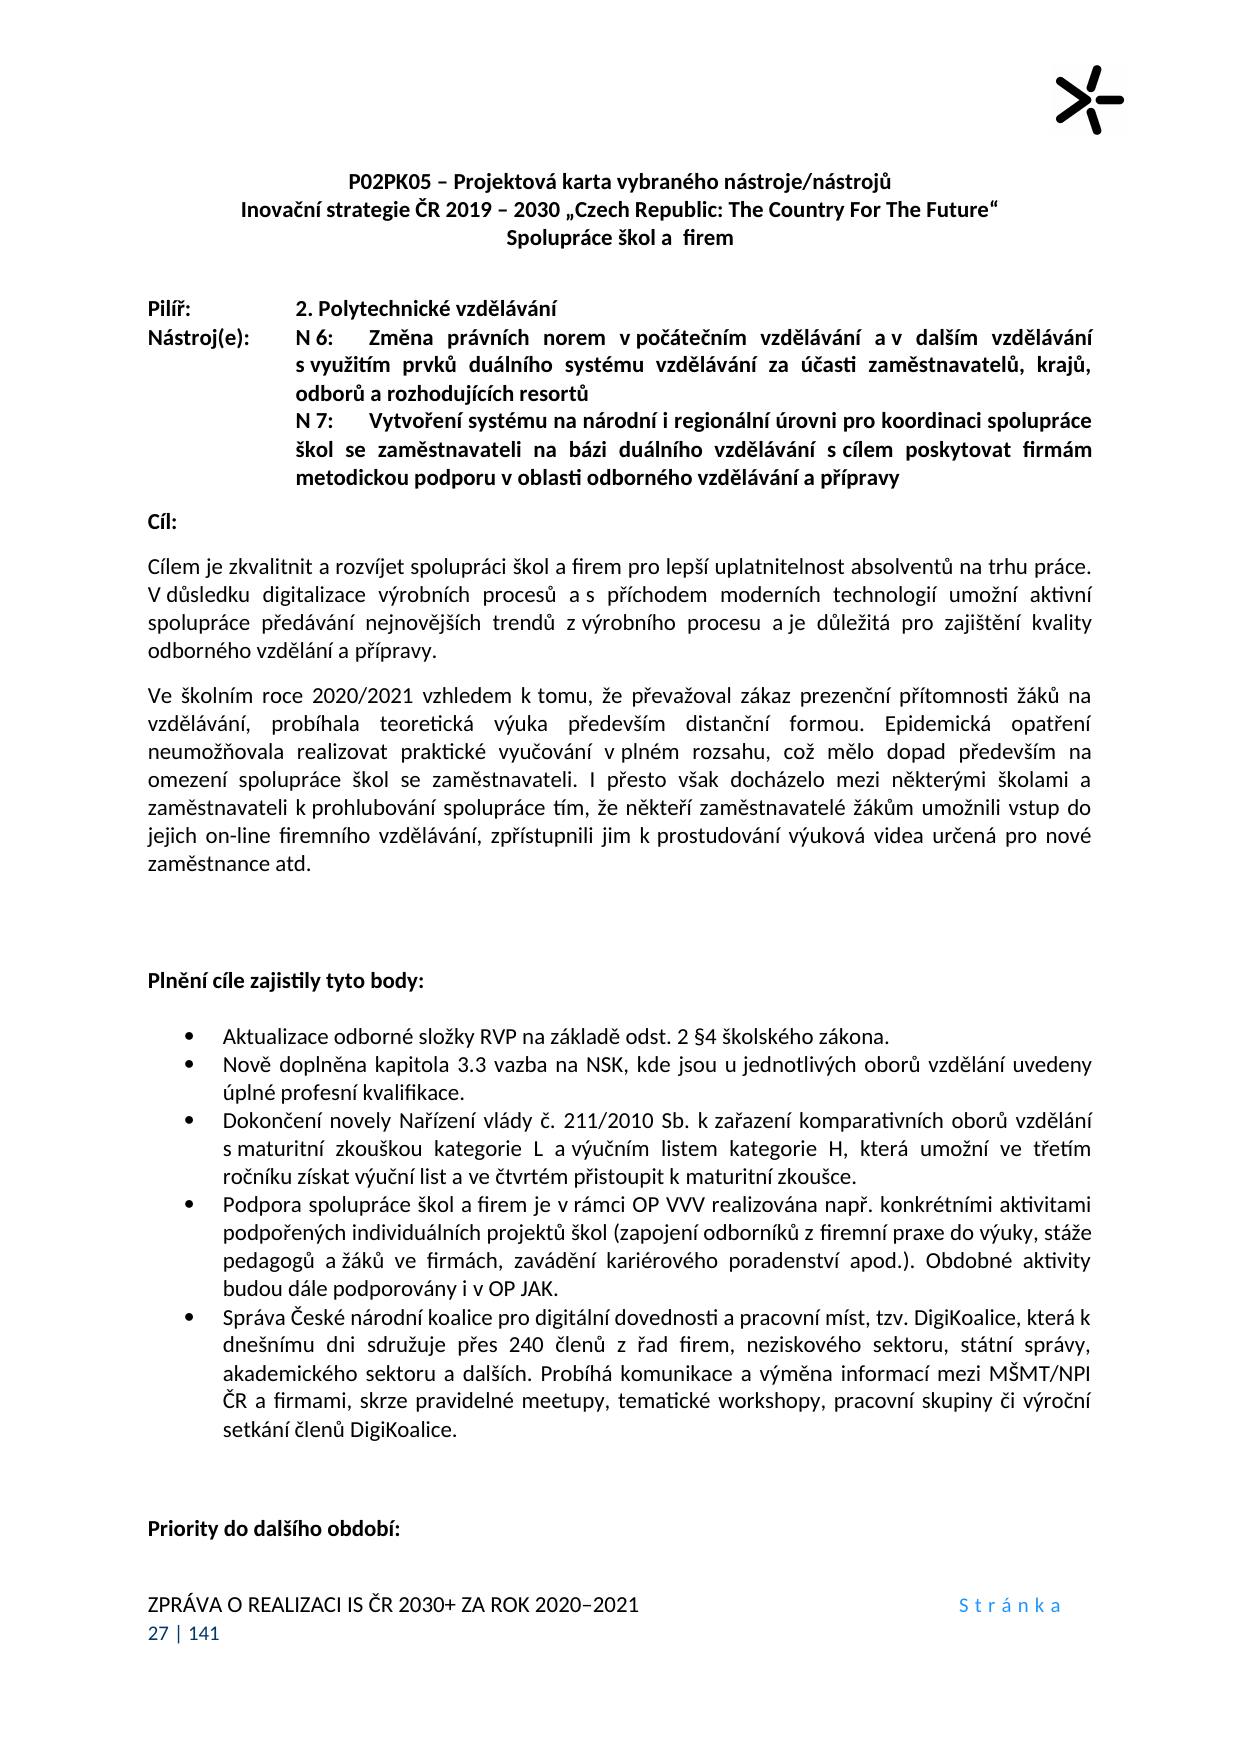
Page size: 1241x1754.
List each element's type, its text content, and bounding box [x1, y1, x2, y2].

list Podpora spolupráce škol a firem je v rámci OP VVV realizována např. konkrétními aktivitami podpořených individuálních projektů škol (zapojení odborníků z firemní praxe do výuky, stáže pedagogů a žáků ve firmách, zavádění kariérového poradenství apod.). Obdobné aktivity budou dále podporovány i v OP JAK. [185, 1191, 1092, 1303]
text Priority do dalšího období: [148, 1514, 1092, 1542]
list Nově doplněna kapitola 3.3 vazba na NSK, kde jsou u jednotlivých oborů vzdělání uvedeny úplné profesní kvalifikace. [185, 1050, 1092, 1106]
list Aktualizace odborné složky RVP na základě odst. 2 §4 školského zákona. [185, 1022, 1092, 1050]
text P02PK05 – Projektová karta vybraného nástroje/nástrojů [148, 167, 1092, 195]
text Plnění cíle zajistily tyto body: [148, 966, 1092, 994]
text Cíl: [148, 507, 1092, 535]
picture [1050, 63, 1128, 135]
text Inovační strategie ČR 2019 – 2030 „Czech Republic: The Country For The Future“ [148, 195, 1092, 223]
text N 7: Vytvoření systému na národní i regionální úrovni pro koordinaci spolupráce škol se zaměstnavateli na bázi duálního vzdělávání s cílem poskytovat firmám metodickou podporu v oblasti odborného vzdělávání a přípravy [295, 407, 1092, 491]
text Ve školním roce 2020/2021 vzhledem k tomu, že převažoval zákaz prezenční přítomnosti žáků na vzdělávání, probíhala teoretická výuka především distanční formou. Epidemická opatření neumožňovala realizovat praktické vyučování v plném rozsahu, což mělo dopad především na omezení spolupráce škol se zaměstnavateli. I přesto však docházelo mezi některými školami a zaměstnavateli k prohlubování spolupráce tím, že někteří zaměstnavatelé žákům umožnili vstup do jejich on-line firemního vzdělávání, zpřístupnili jim k prostudování výuková videa určená pro nové zaměstnance atd. [148, 681, 1092, 877]
text Spolupráce škol a firem [148, 223, 1092, 251]
list Správa České národní koalice pro digitální dovednosti a pracovní míst, tzv. DigiKoalice, která k dnešnímu dni sdružuje přes 240 členů z řad firem, neziskového sektoru, státní správy, akademického sektoru a dalších. Probíhá komunikace a výměna informací mezi MŠMT/NPI ČR a firmami, skrze pravidelné meetupy, tematické workshopy, pracovní skupiny či výroční setkání členů DigiKoalice. [185, 1303, 1092, 1443]
text Nástroj(e): N 6: Změna právních norem v počátečním vzdělávání a v dalším vzdělávání s využitím prvků duálního systému vzdělávání za účasti zaměstnavatelů, krajů, odborů a rozhodujících resortů [148, 323, 1092, 407]
text Pilíř: 2. Polytechnické vzdělávání [148, 294, 1092, 323]
list Dokončení novely Nařízení vlády č. 211/2010 Sb. k zařazení komparativních oborů vzdělání s maturitní zkouškou kategorie L a výučním listem kategorie H, která umožní ve třetím ročníku získat výuční list a ve čtvrtém přistoupit k maturitní zkoušce. [185, 1106, 1092, 1191]
text Cílem je zkvalitnit a rozvíjet spolupráci škol a firem pro lepší uplatnitelnost absolventů na trhu práce. V důsledku digitalizace výrobních procesů a s příchodem moderních technologií umožní aktivní spolupráce předávání nejnovějších trendů z výrobního procesu a je důležitá pro zajištění kvality odborného vzdělání a přípravy. [148, 552, 1092, 664]
